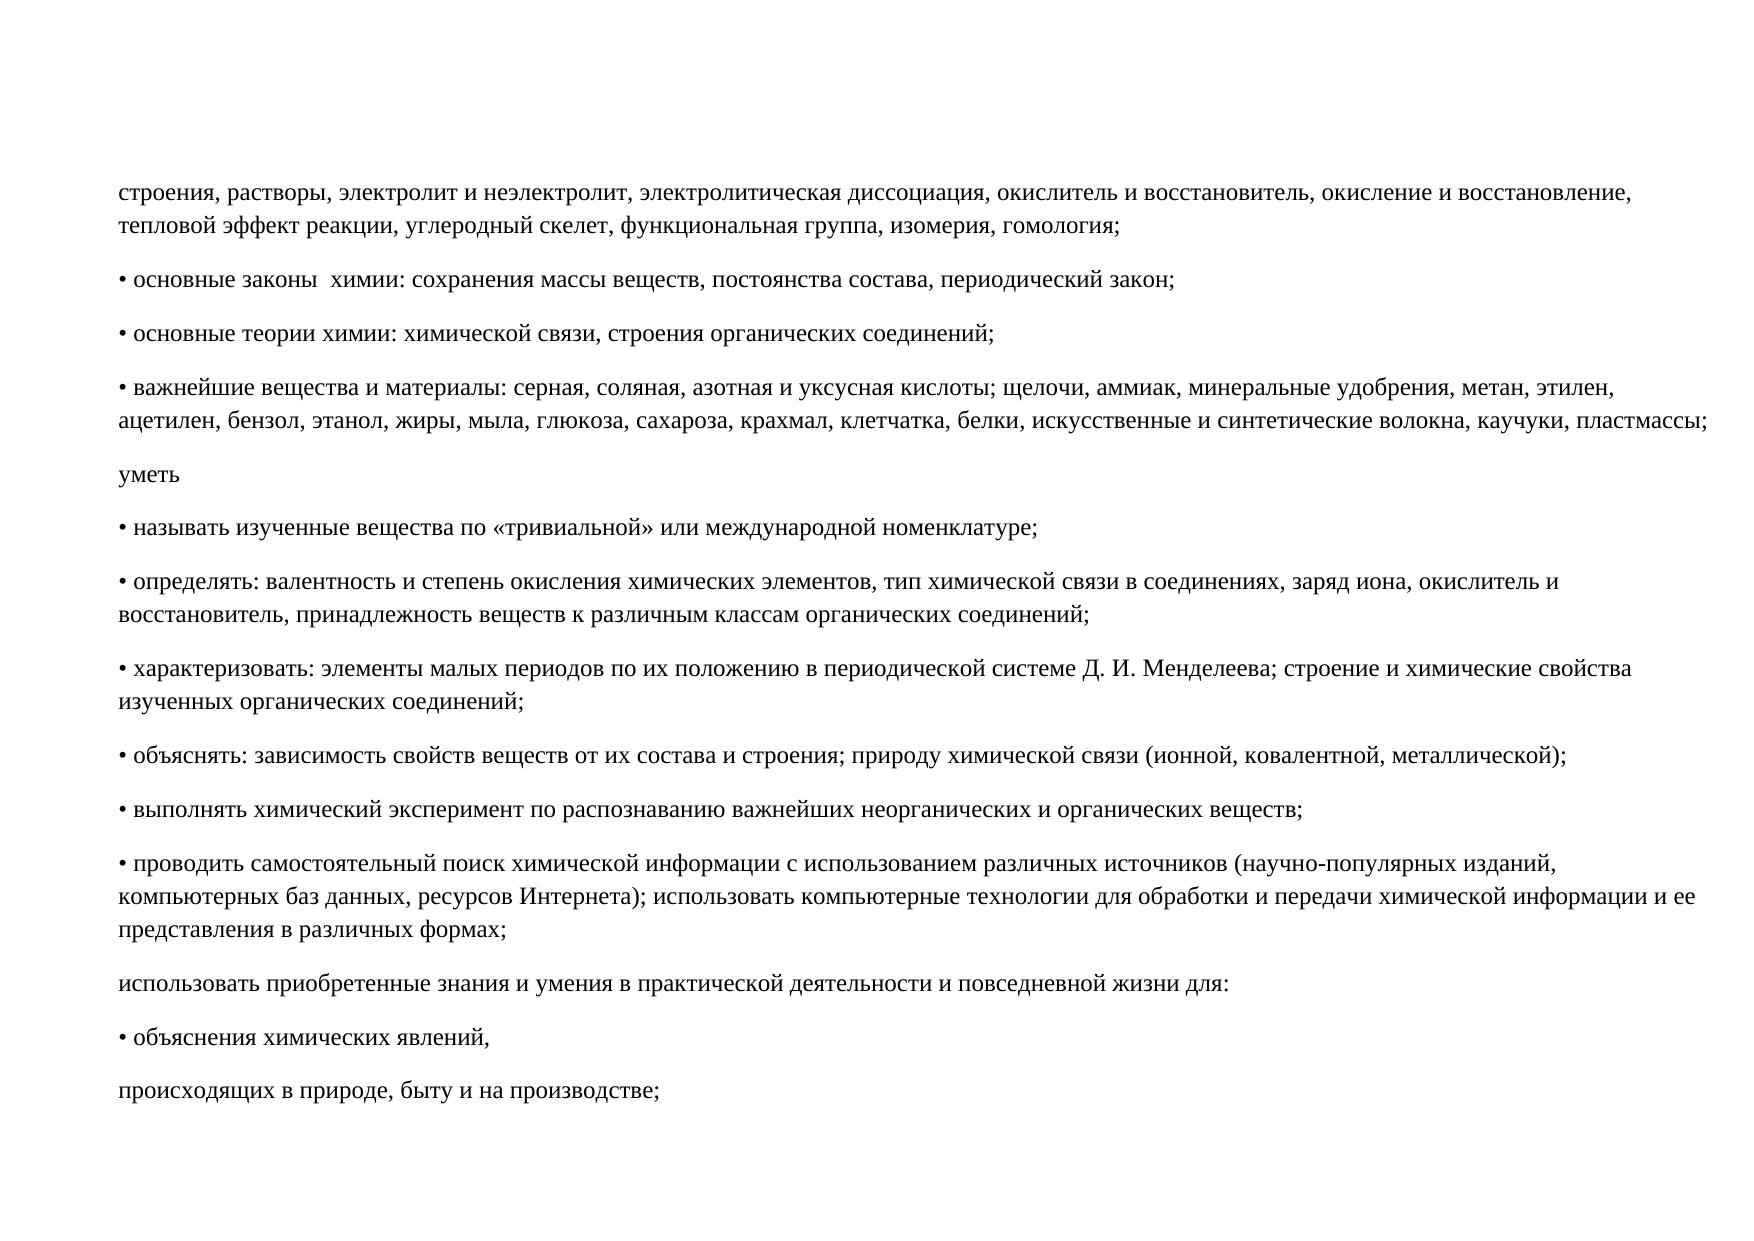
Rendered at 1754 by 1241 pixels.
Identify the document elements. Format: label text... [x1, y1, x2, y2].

text • проводить самостоятельный поиск химической информации с использованием различных источников (научно-популярных изданий, компьютерных баз данных, ресурсов Интернета); использовать компьютерные технологии для обработки и передачи химической информации и ее представления в различных формах; [118, 848, 1709, 943]
text • важнейшие вещества и материалы: серная, соляная, азотная и уксусная кислоты; щелочи, аммиак, минеральные удобрения, метан, этилен, ацетилен, бензол, этанол, жиры, мыла, глюкоза, сахароза, крахмал, клетчатка, белки, искусственные и синтетические волокна, каучуки, пластмассы; [118, 372, 1709, 433]
text • выполнять химический эксперимент по распознаванию важнейших неорганических и органических веществ; [118, 794, 1709, 823]
text • характеризовать: элементы малых периодов по их положению в периодической системе Д. И. Менделеева; строение и химические свойства изученных органических соединений; [118, 653, 1709, 715]
text • основные законы химии: сохранения массы веществ, постоянства состава, периодический закон; [118, 264, 1709, 293]
text • основные теории химии: химической связи, строения органических соединений; [118, 318, 1709, 347]
text • объяснения химических явлений, [118, 1022, 1709, 1050]
text • определять: валентность и степень окисления химических элементов, тип химической связи в соединениях, заряд иона, окислитель и восстановитель, принадлежность веществ к различным классам органических соединений; [118, 566, 1709, 628]
text • объяснять: зависимость свойств веществ от их состава и строения; природу химической связи (ионной, ковалентной, металлической); [118, 740, 1709, 769]
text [118, 177, 1709, 239]
text использовать приобретенные знания и умения в практической деятельности и повседневной жизни для: [118, 968, 1709, 996]
text происходящих в природе, быту и на производстве; [118, 1075, 1709, 1104]
text • называть изученные вещества по «тривиальной» или международной номенклатуре; [118, 512, 1709, 541]
text уметь [118, 459, 1709, 487]
